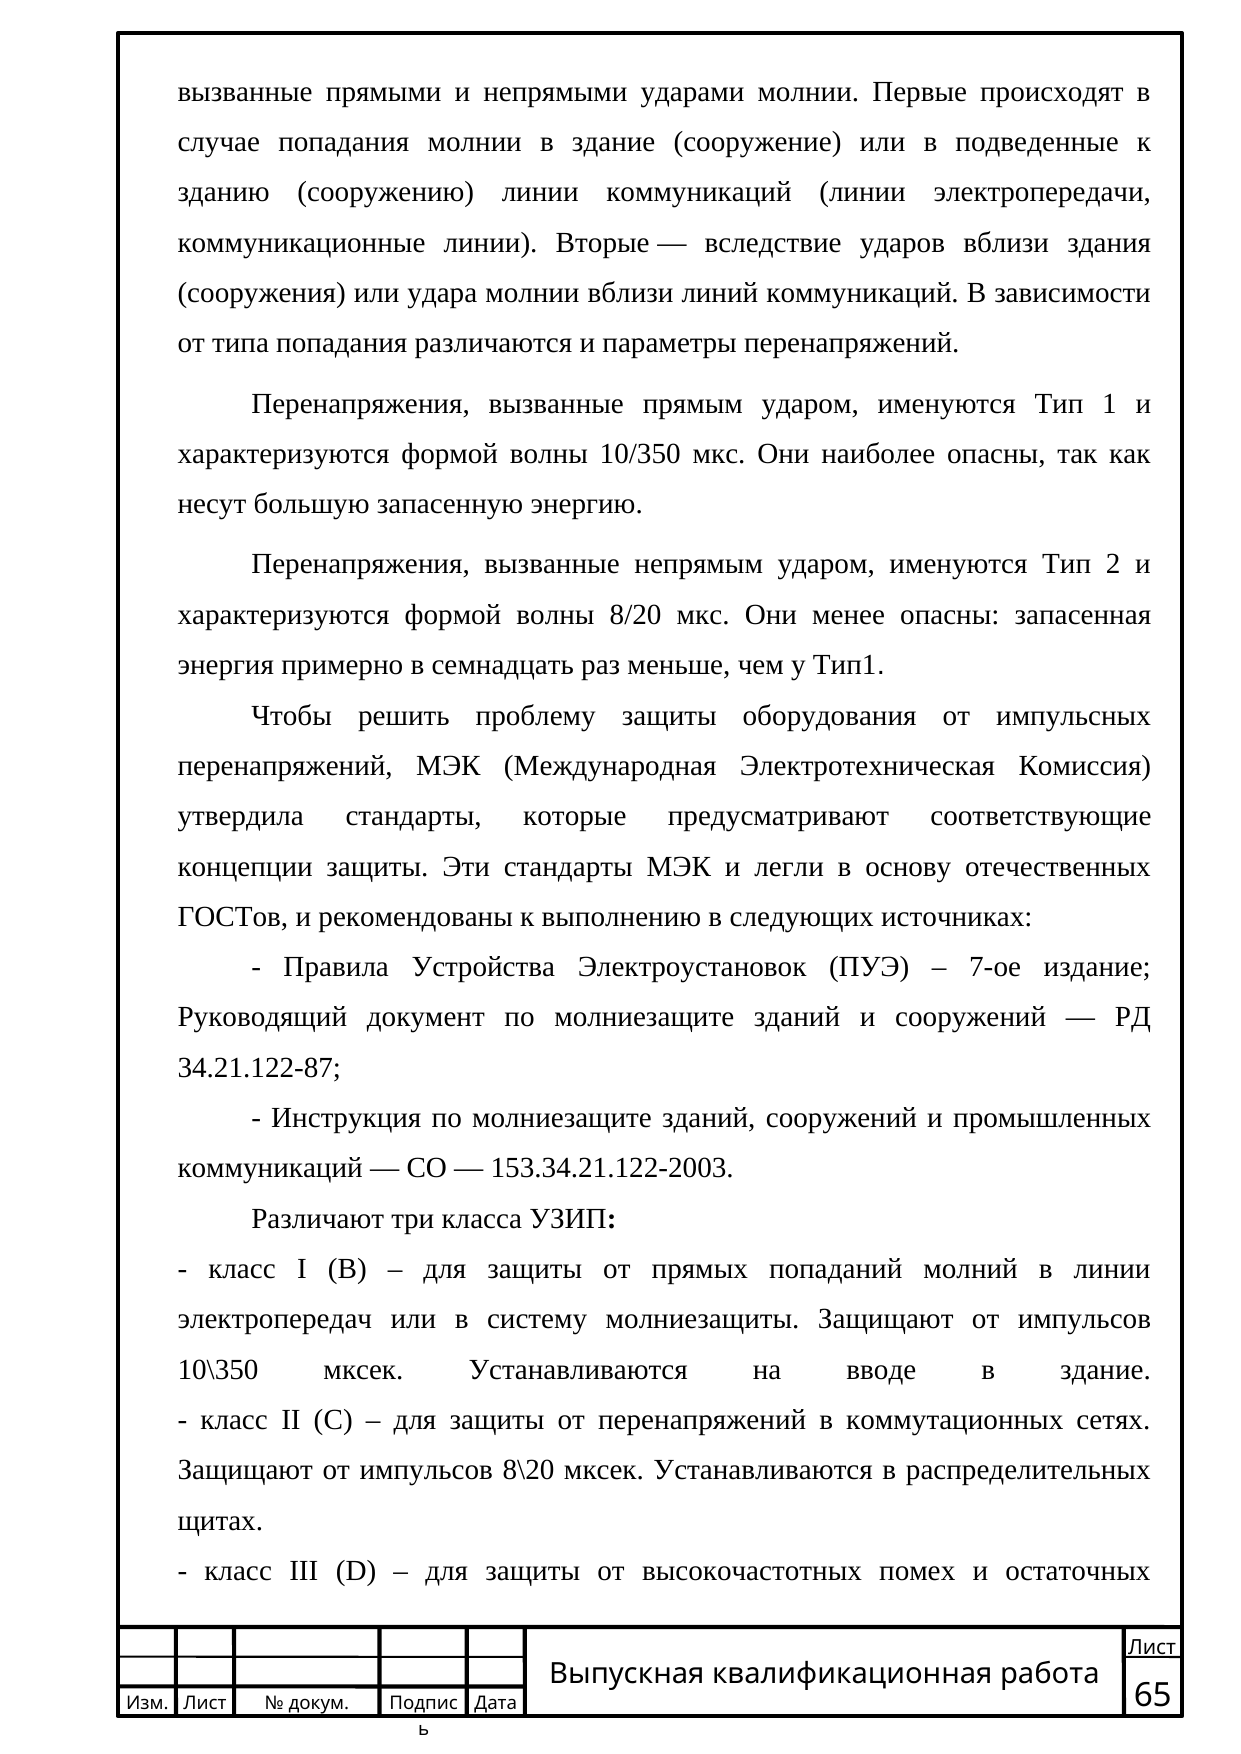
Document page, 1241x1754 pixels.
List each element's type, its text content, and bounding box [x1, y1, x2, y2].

text - Правила Устройства Электроустановок (ПУЭ) – 7-ое издание; Руководящий документ по молниезащите зданий и сооружений — РД 34.21.122-87; - Инструкция по молниезащите зданий, сооружений и промышленных коммуникаций — СО — 153.34.21.122-2003. [177, 949, 1152, 1184]
text Различают три класса УЗИП: [177, 1201, 1152, 1234]
text Перенапряжения, вызванные прямым ударом, именуются Тип 1 и характеризуются формой волны 10/350 мкс. Они наиболее опасны, так как несут большую запасенную энергию. [177, 386, 1152, 520]
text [177, 1251, 1152, 1587]
text Перенапряжения, вызванные непрямым ударом, именуются Тип 2 и характеризуются формой волны 8/20 мкс. Они менее опасны: запасенная энергия примерно в семнадцать раз меньше, чем у Тип1. [177, 547, 1152, 681]
text Чтобы решить проблему защиты оборудования от импульсных перенапряжений, МЭК (Международная Электротехническая Комиссия) утвердила стандарты, которые предусматривают соответствующие концепции защиты. Эти стандарты МЭК и легли в основу отечественных ГОСТов, и рекомендованы к выполнению в следующих источниках: [177, 698, 1152, 932]
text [177, 74, 1152, 359]
